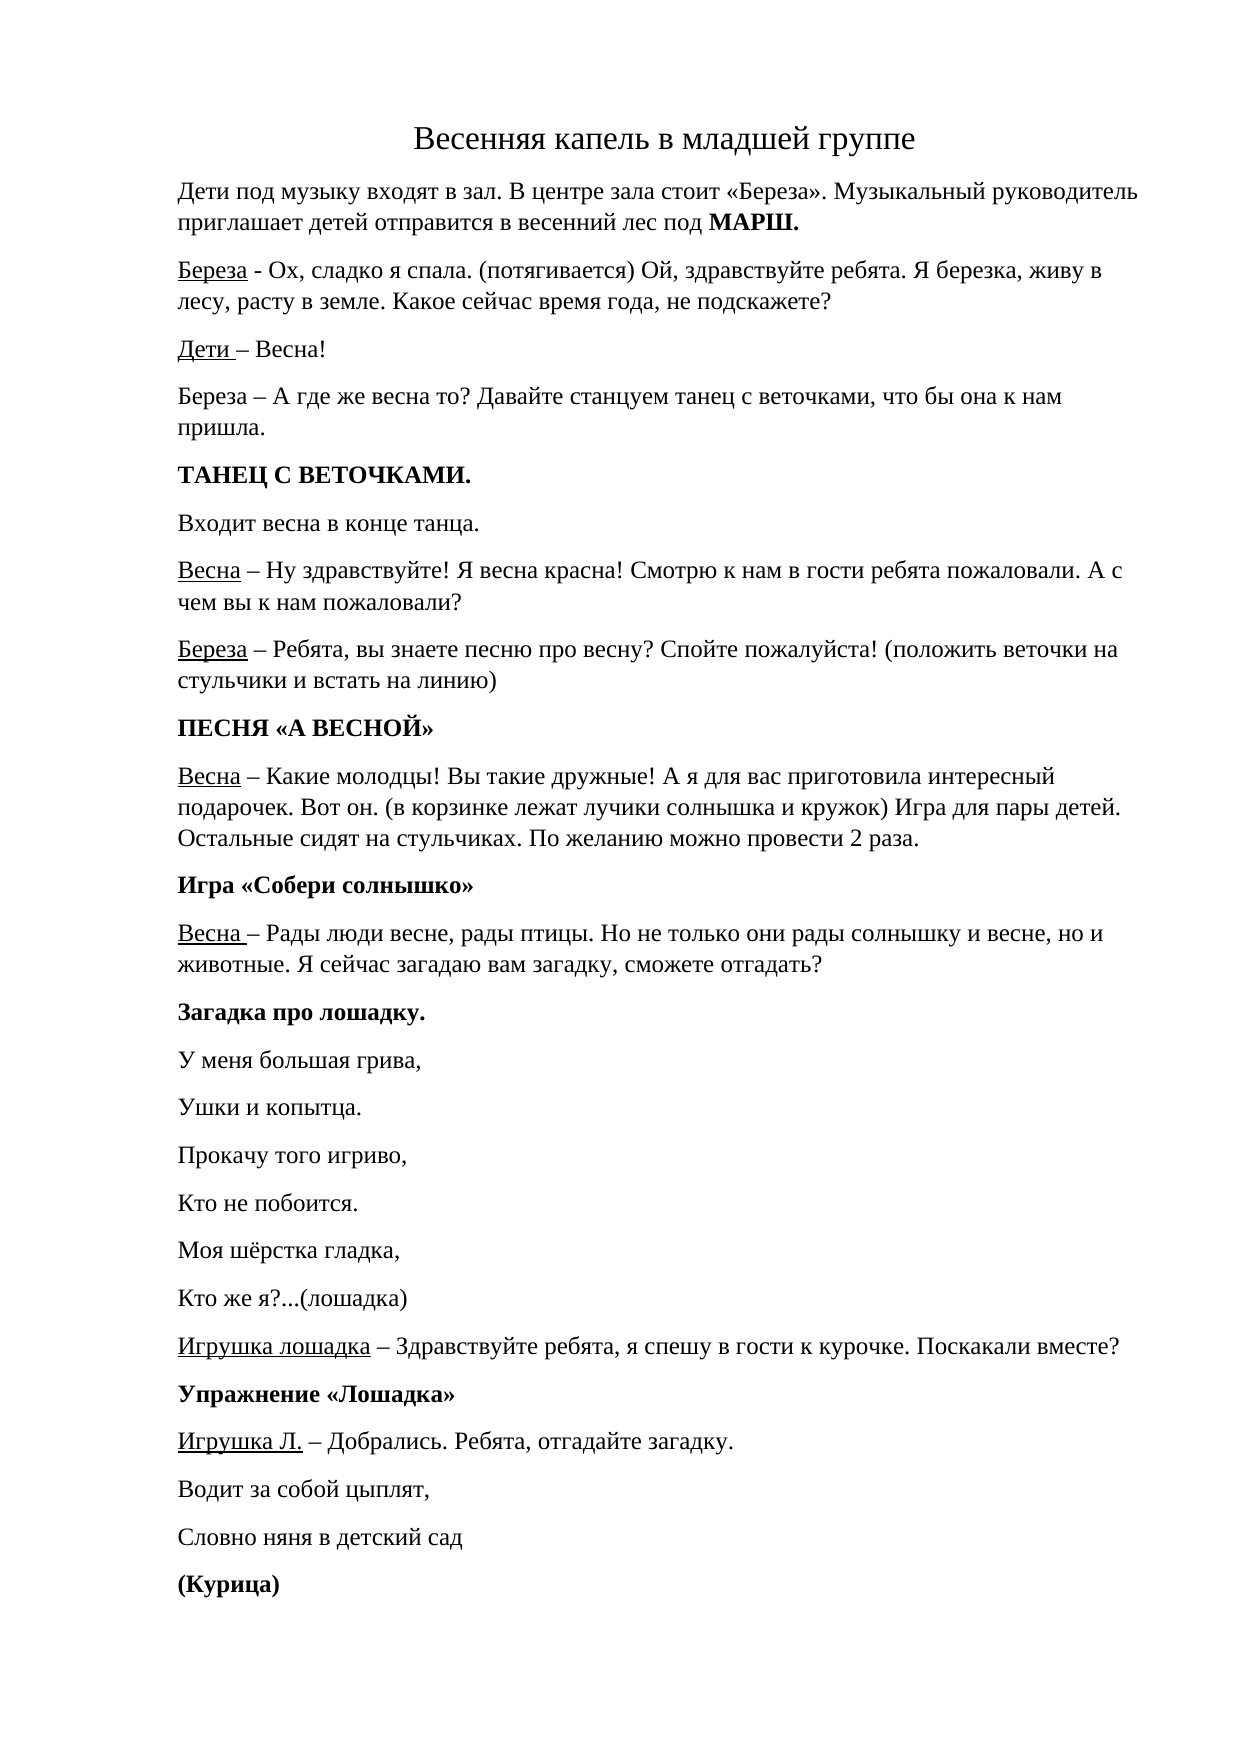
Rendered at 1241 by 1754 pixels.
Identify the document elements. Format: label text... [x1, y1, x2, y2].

text Моя шёрстка гладка, [177, 1236, 1152, 1264]
text Дети – Весна! [177, 334, 1152, 362]
text Загадка про лошадку. [177, 997, 1152, 1026]
text Игрушка лошадка – Здравствуйте ребята, я спешу в гости к курочке. Поскакали вместе? [177, 1331, 1152, 1360]
text Береза - Ох, сладко я спала. (потягивается) Ой, здравствуйте ребята. Я березка, живу в лесу, расту в земле. Какое сейчас время года, не подскажете? [177, 255, 1152, 315]
text Весна – Рады люди весне, рады птицы. Но не только они рады солнышку и весне, но и животные. Я сейчас загадаю вам загадку, сможете отгадать? [177, 918, 1152, 978]
text Входит весна в конце танца. [177, 508, 1152, 537]
text (Курица) [177, 1569, 1152, 1598]
text Упражнение «Лошадка» [177, 1379, 1152, 1407]
text Кто не побоится. [177, 1188, 1152, 1217]
text Ушки и копытца. [177, 1092, 1152, 1121]
text Весна – Ну здравствуйте! Я весна красна! Смотрю к нам в гости ребята пожаловали. А с чем вы к нам пожаловали? [177, 556, 1152, 615]
text Весна – Какие молодцы! Вы такие дружные! А я для вас приготовила интересный подарочек. Вот он. (в корзинке лежат лучики солнышка и кружок) Игра для пары детей. Остальные сидят на стульчиках. По желанию можно провести 2 раза. [177, 761, 1152, 852]
text Игрушка Л. – Добрались. Ребята, отгадайте загадку. [177, 1426, 1152, 1455]
text Кто же я?...(лошадка) [177, 1283, 1152, 1312]
text ТАНЕЦ С ВЕТОЧКАМИ. [177, 460, 1152, 489]
text Дети под музыку входят в зал. В центре зала стоит «Береза». Музыкальный руководитель приглашает детей отправится в весенний лес под МАРШ. [177, 176, 1152, 236]
text Прокачу того игриво, [177, 1140, 1152, 1169]
text У меня большая грива, [177, 1045, 1152, 1073]
text ПЕСНЯ «А ВЕСНОЙ» [177, 713, 1152, 742]
text Игра «Собери солнышко» [177, 871, 1152, 899]
text Береза – Ребята, вы знаете песню про весну? Спойте пожалуйста! (положить веточки на стульчики и встать на линию) [177, 634, 1152, 694]
text Водит за собой цыплят, [177, 1474, 1152, 1503]
text Весенняя капель в младшей группе [177, 118, 1152, 156]
text Береза – А где же весна то? Давайте станцуем танец с веточками, что бы она к нам пришла. [177, 381, 1152, 441]
text Словно няня в детский сад [177, 1522, 1152, 1551]
